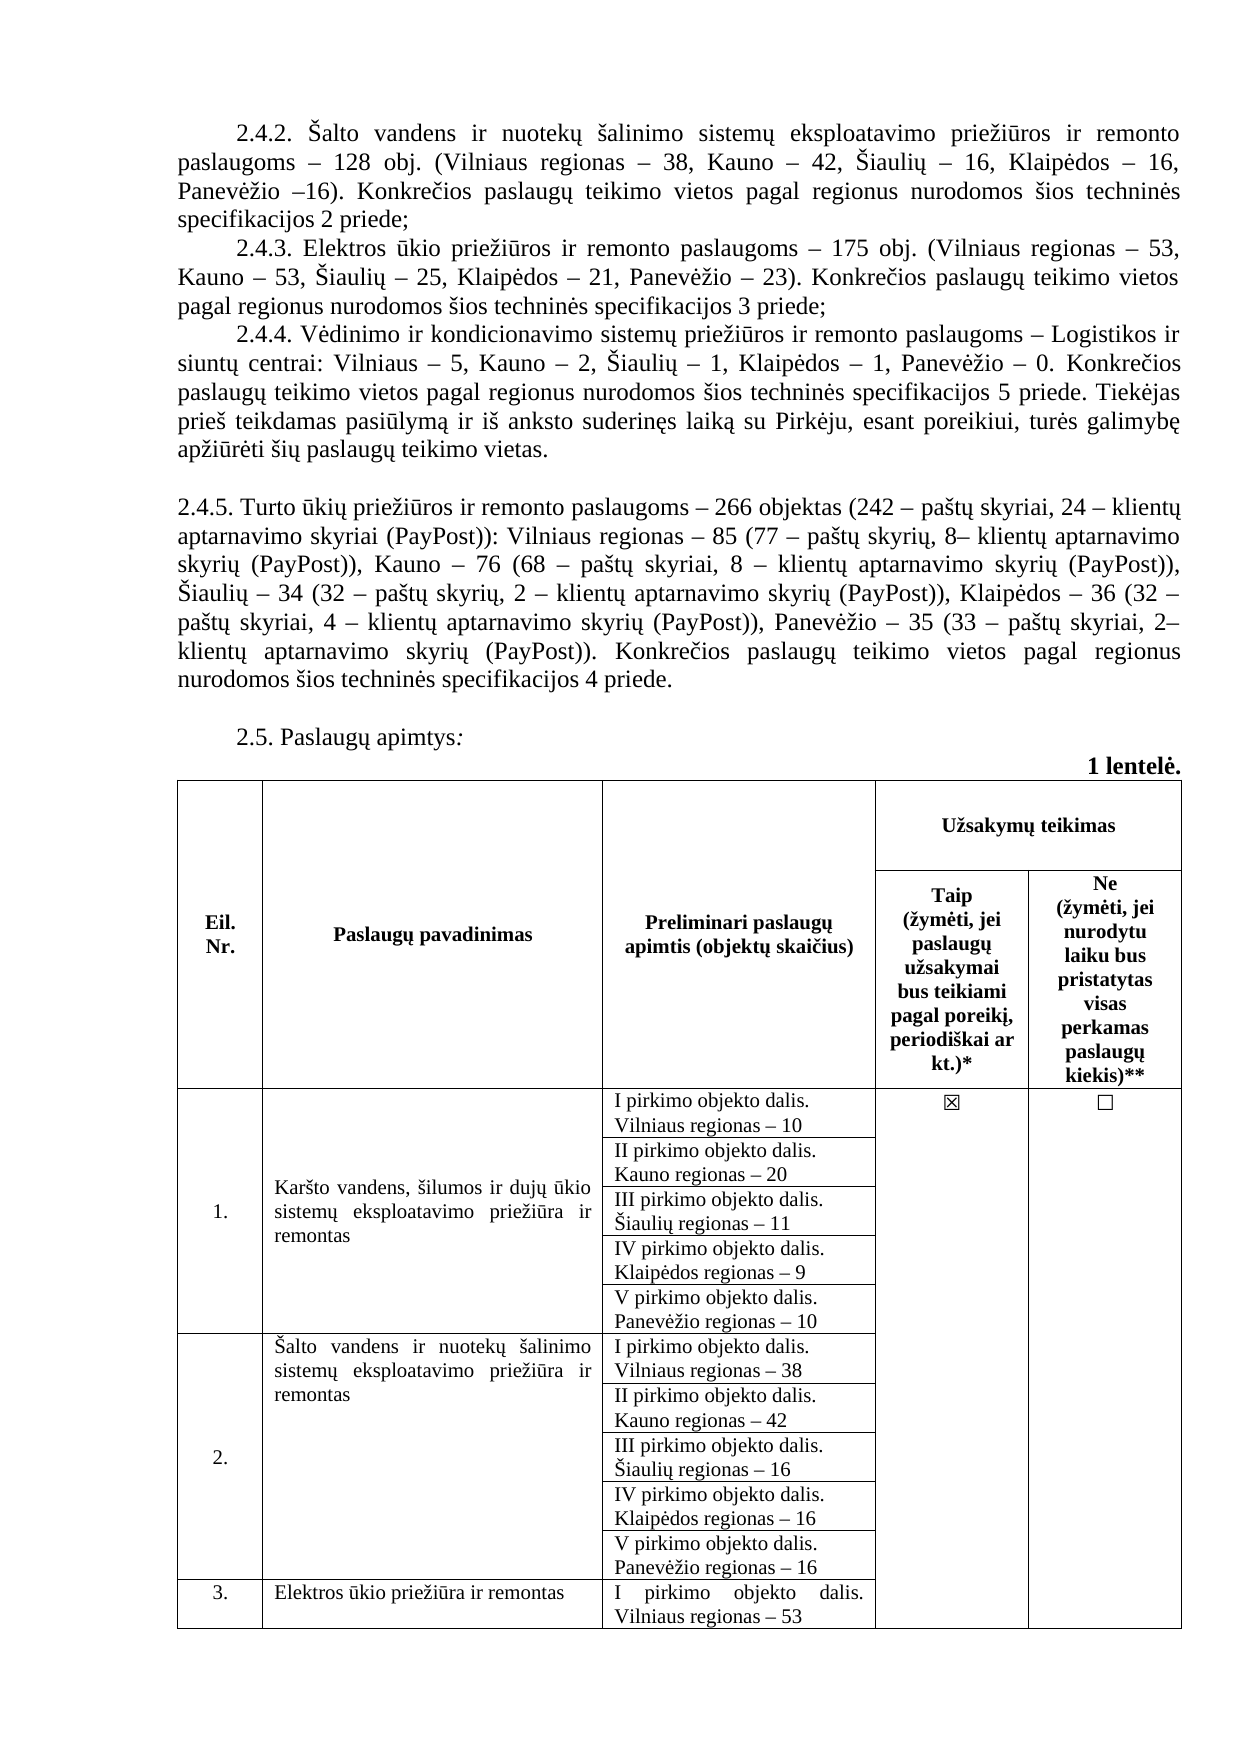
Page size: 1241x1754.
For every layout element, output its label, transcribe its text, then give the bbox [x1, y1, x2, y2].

table_cell Ne (žymėti, jei nurodytu laiku bus pristatytas visas perkamas paslaugų kiekis)** [1029, 871, 1181, 1087]
table_cell III pirkimo objekto dalis. Šiaulių regionas – 16 [603, 1433, 875, 1481]
table_header Eil. Nr. [178, 781, 262, 1087]
table_cell Taip (žymėti, jei paslaugų užsakymai bus teikiami pagal poreikį, periodiškai ar kt.)* [876, 871, 1028, 1087]
table_cell III pirkimo objekto dalis. Šiaulių regionas – 11 [603, 1187, 875, 1235]
table_cell I pirkimo objekto dalis. Vilniaus regionas – 10 [603, 1089, 875, 1137]
table_header Preliminari paslaugų apimtis (objektų skaičius) [603, 781, 875, 1087]
table_header Paslaugų pavadinimas [263, 781, 602, 1087]
list 2.4.5. Turto ūkių priežiūros ir remonto paslaugoms – 266 objektas (242 – paštų skyriai, 24 – klientų aptarnavimo skyriai (PayPost)): Vilniaus regionas – 85 (77 – paštų skyrių, 8– klientų aptarnavimo skyrių (PayPost)), Kauno – 76 (68 – paštų skyriai, 8 – klientų aptarnavimo skyrių (PayPost)), Šiaulių – 34 (32 – paštų skyrių, 2 – klientų aptarnavimo skyrių (PayPost)), Klaipėdos – 36 (32 – paštų skyriai, 4 – klientų aptarnavimo skyrių (PayPost)), Panevėžio – 35 (33 – paštų skyriai, 2– klientų aptarnavimo skyrių (PayPost)). Konkrečios paslaugų teikimo vietos pagal regionus nurodomos šios techninės specifikacijos 4 priede. [177, 492, 1181, 693]
table_cell V pirkimo objekto dalis. Panevėžio regionas – 16 [603, 1531, 875, 1579]
table_header Užsakymų teikimas [876, 781, 1181, 870]
table_cell 1. [178, 1089, 262, 1333]
table_cell I pirkimo objekto dalis. Vilniaus regionas – 53 [603, 1580, 875, 1628]
table_cell IV pirkimo objekto dalis. Klaipėdos regionas – 9 [603, 1236, 875, 1284]
text 1 lentelė. [177, 751, 1181, 779]
table_cell 2. [178, 1334, 262, 1579]
table_cell 3. [178, 1580, 262, 1628]
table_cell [263, 1580, 602, 1628]
table_cell ☒ [876, 1089, 1028, 1628]
table_cell Karšto vandens, šilumos ir dujų ūkio sistemų eksploatavimo priežiūra ir remontas [263, 1089, 602, 1333]
table_cell II pirkimo objekto dalis. Kauno regionas – 20 [603, 1138, 875, 1186]
table_cell ☐ [1029, 1089, 1181, 1628]
table_cell II pirkimo objekto dalis. Kauno regionas – 42 [603, 1384, 875, 1432]
table_cell I pirkimo objekto dalis. Vilniaus regionas – 38 [603, 1334, 875, 1382]
text 2.5. Paslaugų apimtys: [177, 722, 1181, 751]
table_cell IV pirkimo objekto dalis. Klaipėdos regionas – 16 [603, 1482, 875, 1530]
table_cell V pirkimo objekto dalis. Panevėžio regionas – 10 [603, 1285, 875, 1333]
list 2.4.3. Elektros ūkio priežiūros ir remonto paslaugoms – 175 obj. (Vilniaus regionas – 53, Kauno – 53, Šiaulių – 25, Klaipėdos – 21, Panevėžio – 23). Konkrečios paslaugų teikimo vietos pagal regionus nurodomos šios techninės specifikacijos 3 priede; [177, 233, 1181, 319]
list 2.4.4. Vėdinimo ir kondicionavimo sistemų priežiūros ir remonto paslaugoms – Logistikos ir siuntų centrai: Vilniaus – 5, Kauno – 2, Šiaulių – 1, Klaipėdos – 1, Panevėžio – 0. Konkrečios paslaugų teikimo vietos pagal regionus nurodomos šios techninės specifikacijos 5 priede. Tiekėjas prieš teikdamas pasiūlymą ir iš anksto suderinęs laiką su Pirkėju, esant poreikiui, turės galimybę apžiūrėti šių paslaugų teikimo vietas. [177, 319, 1181, 463]
table_cell Šalto vandens ir nuotekų šalinimo sistemų eksploatavimo priežiūra ir remontas [263, 1334, 602, 1579]
list 2.4.2. Šalto vandens ir nuotekų šalinimo sistemų eksploatavimo priežiūros ir remonto paslaugoms – 128 obj. (Vilniaus regionas – 38, Kauno – 42, Šiaulių – 16, Klaipėdos – 16, Panevėžio –16). Konkrečios paslaugų teikimo vietos pagal regionus nurodomos šios techninės specifikacijos 2 priede; [177, 118, 1181, 233]
